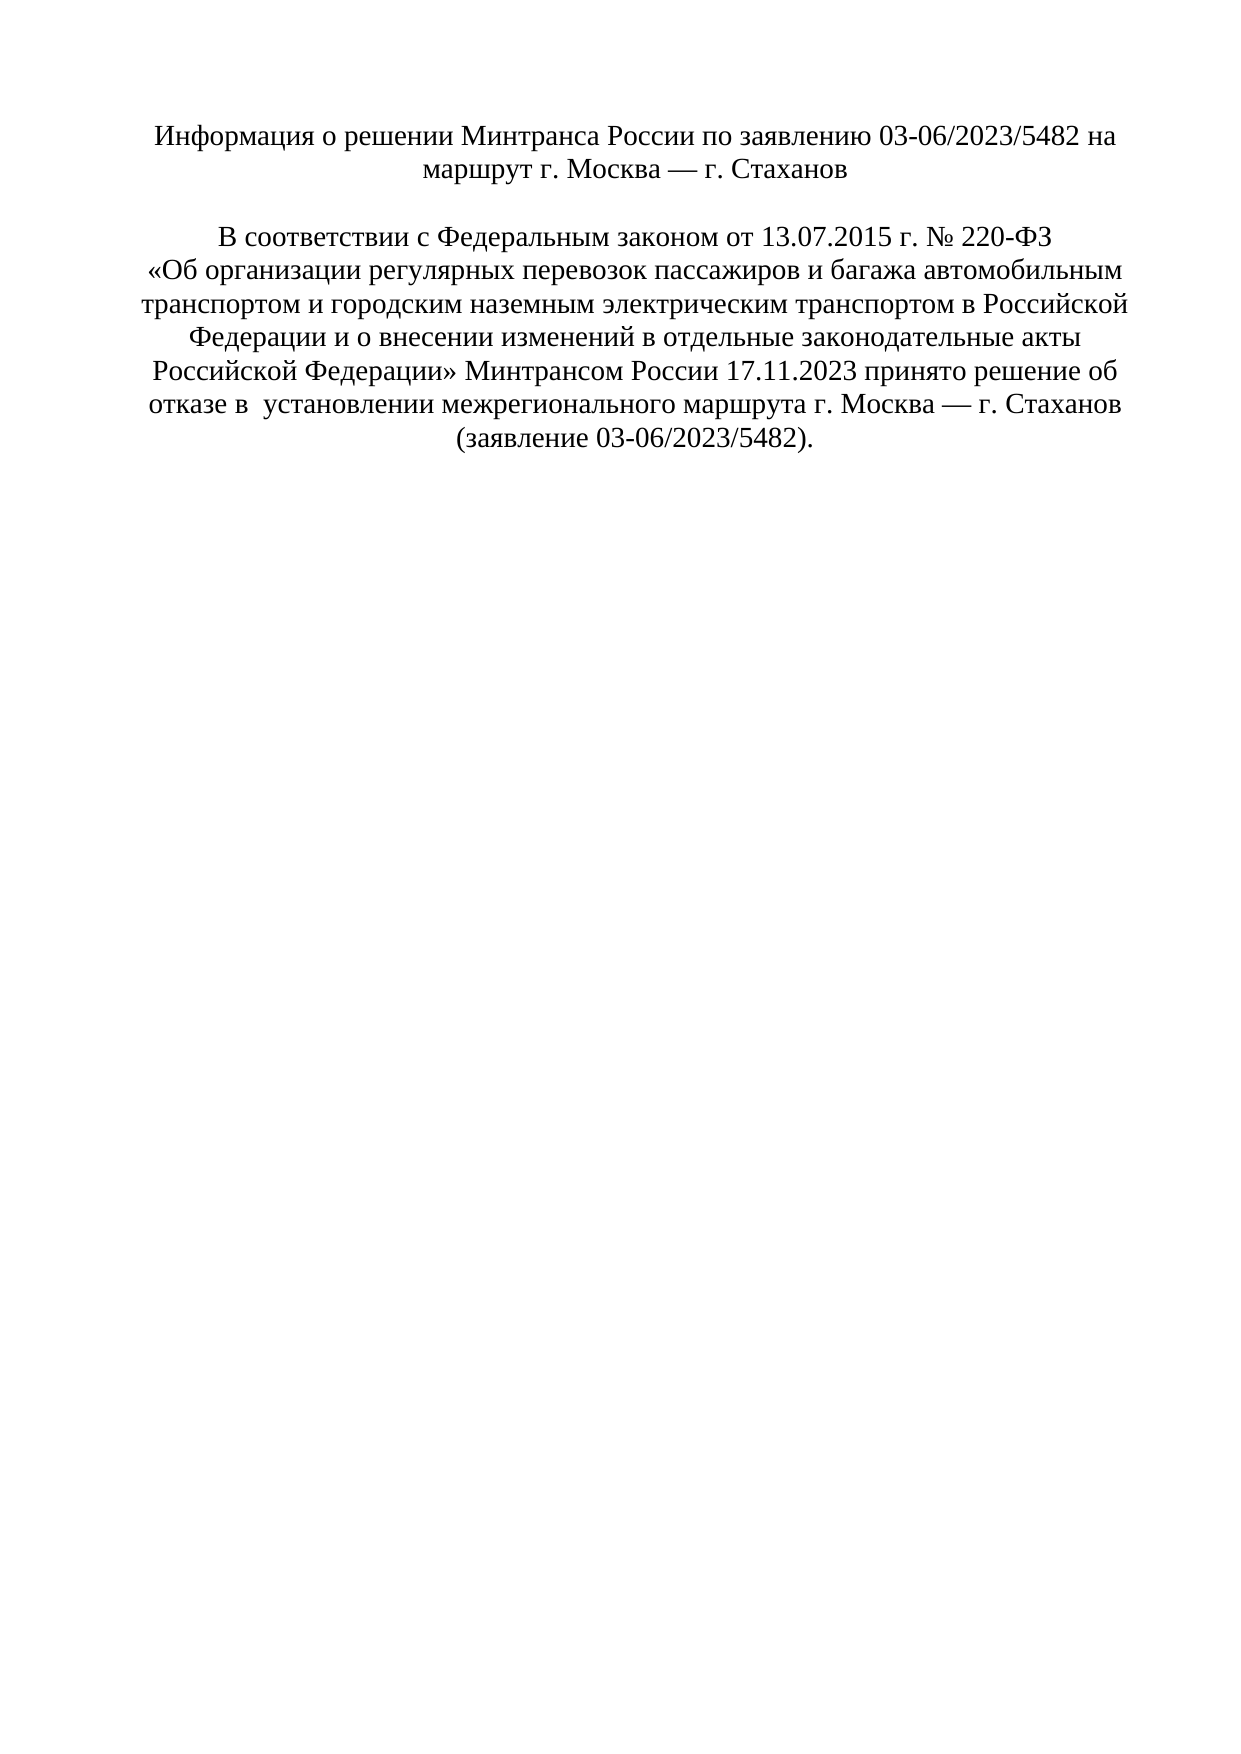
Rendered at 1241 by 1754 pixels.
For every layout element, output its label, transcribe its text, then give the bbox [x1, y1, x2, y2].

text В соответствии с Федеральным законом от 13.07.2015 г. № 220-ФЗ «Об организации регулярных перевозок пассажиров и багажа автомобильным транспортом и городским наземным электрическим транспортом в Российской Федерации и о внесении изменений в отдельные законодательные акты Российской Федерации» Минтрансом России 17.11.2023 принято решение об отказе в установлении межрегионального маршрута г. Москва — г. Стаханов (заявление 03-06/2023/5482). [118, 219, 1152, 453]
text Информация о решении Минтранса России по заявлению 03-06/2023/5482 на маршрут г. Москва — г. Стаханов [118, 118, 1152, 185]
